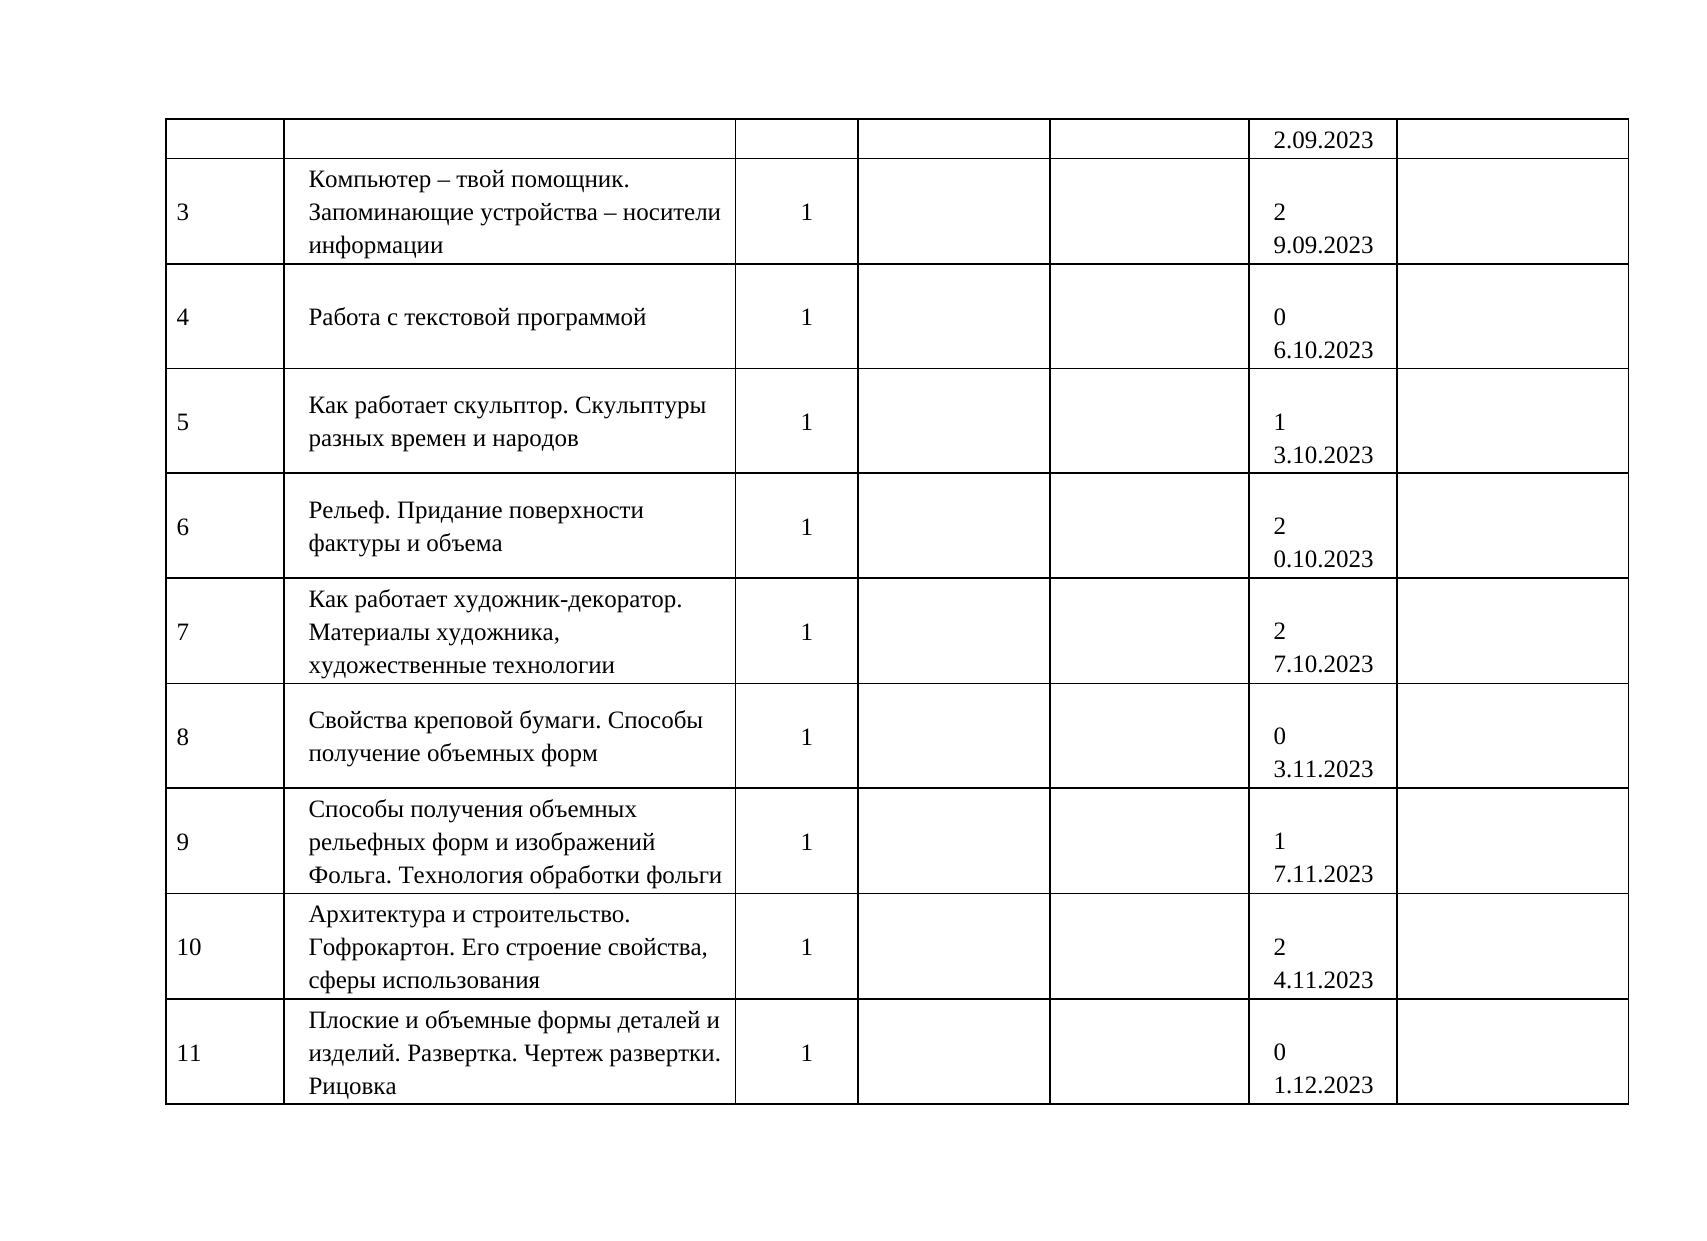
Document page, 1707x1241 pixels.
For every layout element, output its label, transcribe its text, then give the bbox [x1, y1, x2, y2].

table_cell Способы получения объемных рельефных форм и изображений Фольга. Технология обработки фольги [285, 789, 735, 892]
table_cell [859, 120, 1049, 157]
table_cell 1 [736, 369, 857, 472]
table_cell [859, 1000, 1049, 1103]
table_cell [1051, 159, 1248, 263]
table_cell 11 [167, 1000, 283, 1103]
table_cell [1051, 369, 1248, 472]
table_cell Компьютер – твой помощник. Запоминающие устройства – носители информации [285, 159, 735, 263]
table_cell [859, 265, 1049, 368]
table_cell [1398, 894, 1628, 998]
table_cell [1051, 474, 1248, 577]
table_cell [859, 579, 1049, 682]
table_cell 1 [736, 684, 857, 787]
table_cell [1051, 894, 1248, 998]
table_cell 1 [736, 474, 857, 577]
table_cell [859, 894, 1049, 998]
table_cell [859, 474, 1049, 577]
table_cell 4 [167, 265, 283, 368]
table_cell 27.10.2023 [1250, 579, 1396, 682]
table_cell [1398, 1000, 1628, 1103]
table_cell 1 [736, 265, 857, 368]
table_cell [1051, 579, 1248, 682]
table_cell [1051, 120, 1248, 157]
table_cell 8 [167, 684, 283, 787]
table_cell [1398, 474, 1628, 577]
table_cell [285, 1000, 735, 1103]
table_cell 20.10.2023 [1250, 474, 1396, 577]
table_cell 10 [167, 894, 283, 998]
table_cell 03.11.2023 [1250, 684, 1396, 787]
table_cell [859, 684, 1049, 787]
table_cell [1398, 159, 1628, 263]
table_cell Рельеф. Придание поверхности фактуры и объема [285, 474, 735, 577]
table_cell Работа с текстовой программой [285, 265, 735, 368]
table_cell 24.11.2023 [1250, 894, 1396, 998]
table_cell 1 [736, 894, 857, 998]
table_cell 1 [736, 120, 857, 157]
table_cell [859, 789, 1049, 892]
table_cell Архитектура и строительство. Гофрокартон. Его строение свойства, сферы использования [285, 894, 735, 998]
table_cell 7 [167, 579, 283, 682]
table_cell 1 [736, 789, 857, 892]
table_cell [1051, 265, 1248, 368]
table_cell 22.09.2023 [1250, 120, 1396, 157]
table_cell 3 [167, 159, 283, 263]
table_cell 6 [167, 474, 283, 577]
table_cell [1398, 369, 1628, 472]
table_cell Свойства креповой бумаги. Способы получение объемных форм [285, 684, 735, 787]
table_cell Как работает скульптор. Скульптуры разных времен и народов [285, 369, 735, 472]
table_cell [1398, 265, 1628, 368]
table_cell 06.10.2023 [1250, 265, 1396, 368]
table_cell 01.12.2023 [1250, 1000, 1396, 1103]
table_cell 29.09.2023 [1250, 159, 1396, 263]
table_cell 1 [736, 159, 857, 263]
table_cell [1398, 579, 1628, 682]
table_cell 1 [736, 1000, 857, 1103]
table_cell 9 [167, 789, 283, 892]
table_cell [1051, 684, 1248, 787]
table_cell 17.11.2023 [1250, 789, 1396, 892]
table_cell 5 [167, 369, 283, 472]
table_cell [859, 159, 1049, 263]
table_cell [1398, 789, 1628, 892]
table_cell 2 [167, 120, 283, 157]
table_cell Как работает художник-декоратор. Материалы художника, художественные технологии [285, 579, 735, 682]
table_cell [859, 369, 1049, 472]
table_cell [1398, 684, 1628, 787]
table_cell 13.10.2023 [1250, 369, 1396, 472]
table_cell [1051, 1000, 1248, 1103]
table_cell [1398, 120, 1628, 157]
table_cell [285, 120, 735, 157]
table_cell [1051, 789, 1248, 892]
table_cell 1 [736, 579, 857, 682]
